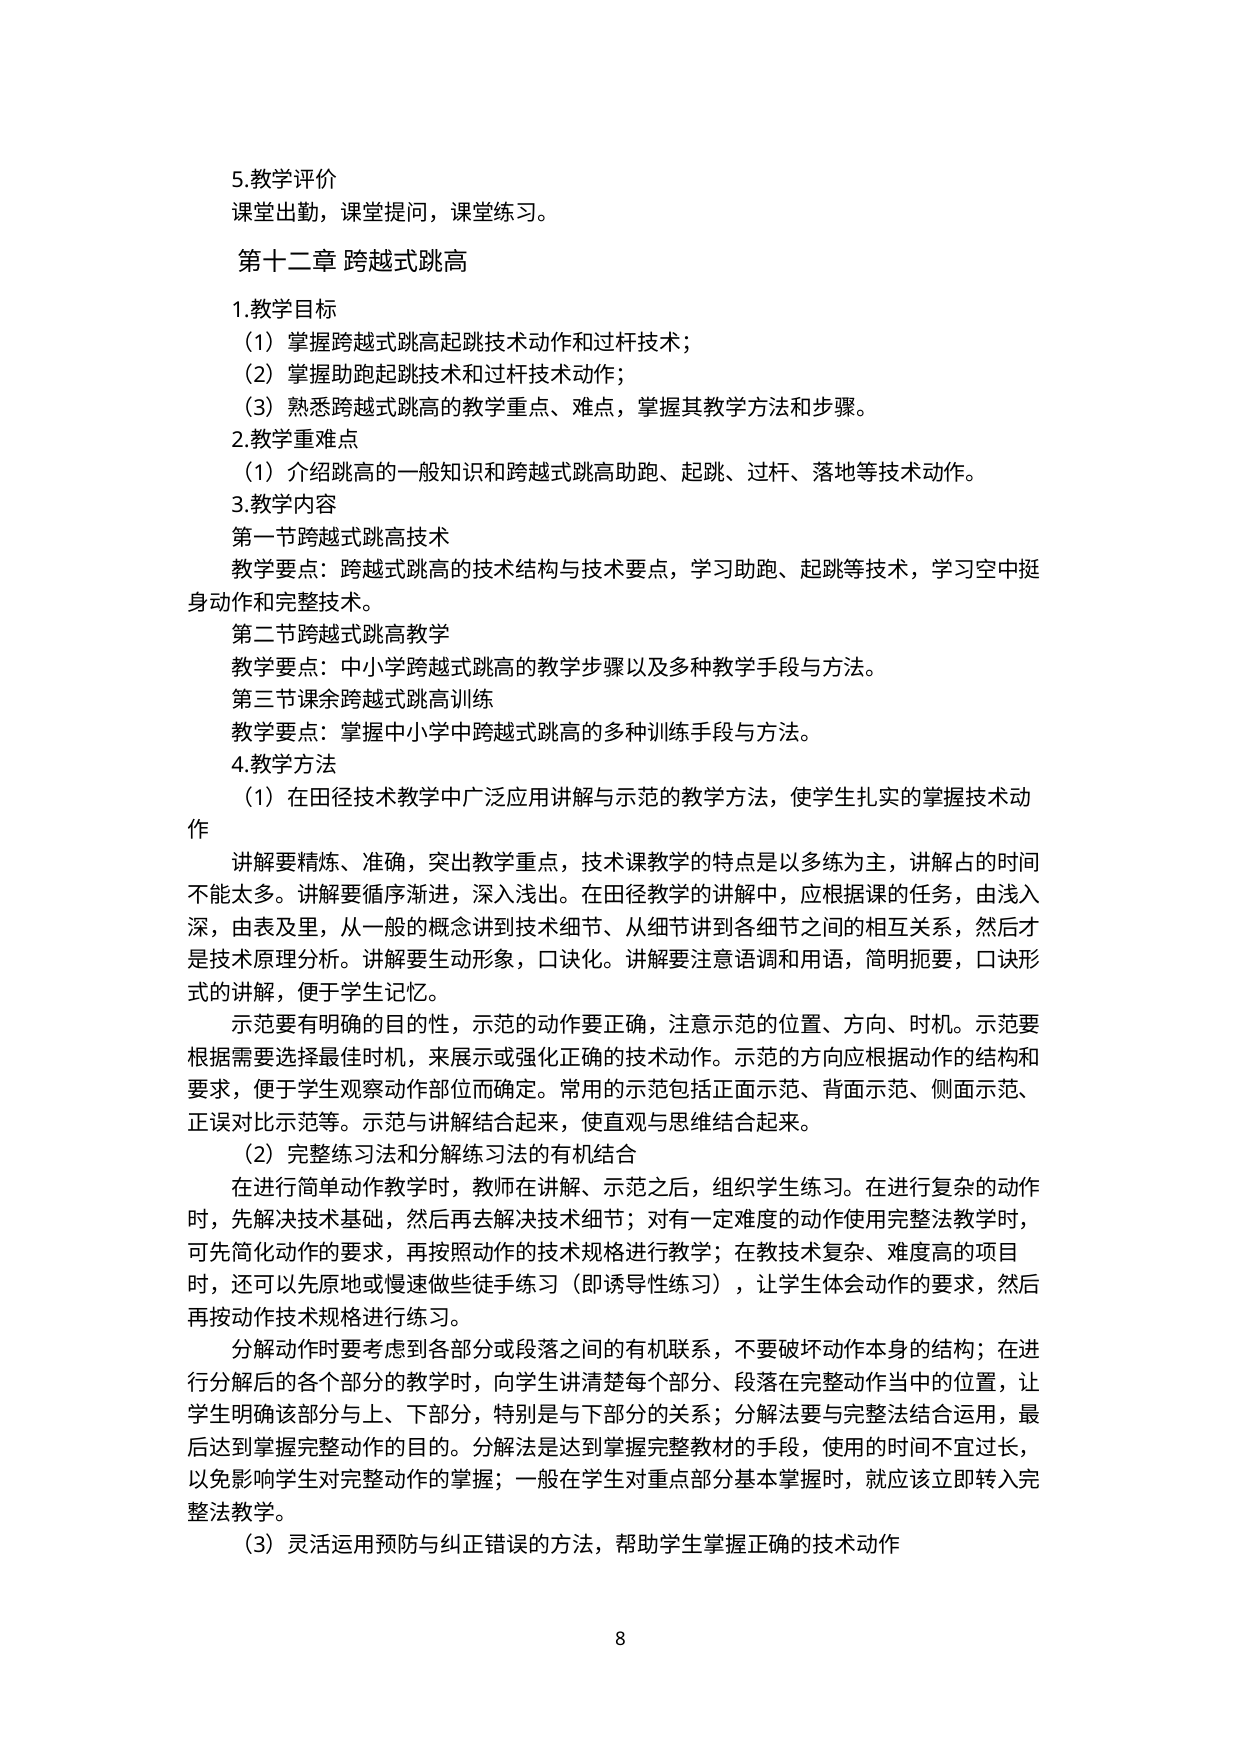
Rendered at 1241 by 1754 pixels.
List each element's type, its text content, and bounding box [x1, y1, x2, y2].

text （3）灵活运用预防与纠正错误的方法，帮助学生掌握正确的技术动作 [187, 1527, 1053, 1559]
text 3.教学内容 [187, 487, 1053, 519]
text 课堂出勤，课堂提问，课堂练习。 [187, 194, 1053, 227]
text 分解动作时要考虑到各部分或段落之间的有机联系，不要破坏动作本身的结构；在进行分解后的各个部分的教学时，向学生讲清楚每个部分、段落在完整动作当中的位置，让学生明确该部分与上、下部分，特别是与下部分的关系；分解法要与完整法结合运用，最后达到掌握完整动作的目的。分解法是达到掌握完整教材的手段，使用的时间不宜过长，以免影响学生对完整动作的掌握；一般在学生对重点部分基本掌握时，就应该立即转入完整法教学。 [187, 1332, 1053, 1527]
text 第三节课余跨越式跳高训练 [187, 682, 1053, 714]
text 教学要点：掌握中小学中跨越式跳高的多种训练手段与方法。 [187, 714, 1053, 747]
text 5.教学评价 [187, 162, 1053, 194]
text 在进行简单动作教学时，教师在讲解、示范之后，组织学生练习。在进行复杂的动作时，先解决技术基础，然后再去解决技术细节；对有一定难度的动作使用完整法教学时，可先简化动作的要求，再按照动作的技术规格进行教学；在教技术复杂、难度高的项目时，还可以先原地或慢速做些徒手练习（即诱导性练习），让学生体会动作的要求，然后再按动作技术规格进行练习。 [187, 1169, 1053, 1332]
text （1）介绍跳高的一般知识和跨越式跳高助跑、起跳、过杆、落地等技术动作。 [187, 454, 1053, 487]
text （2）完整练习法和分解练习法的有机结合 [187, 1137, 1053, 1169]
text 教学要点：中小学跨越式跳高的教学步骤以及多种教学手段与方法。 [187, 649, 1053, 682]
text 第二节跨越式跳高教学 [187, 617, 1053, 649]
text 教学要点：跨越式跳高的技术结构与技术要点，学习助跑、起跳等技术，学习空中挺身动作和完整技术。 [187, 552, 1053, 617]
text 4.教学方法 [187, 747, 1053, 779]
text 第十二章 跨越式跳高 [187, 227, 1053, 292]
text 1.教学目标 [187, 292, 1053, 324]
text 示范要有明确的目的性，示范的动作要正确，注意示范的位置、方向、时机。示范要根据需要选择最佳时机，来展示或强化正确的技术动作。示范的方向应根据动作的结构和要求，便于学生观察动作部位而确定。常用的示范包括正面示范、背面示范、侧面示范、正误对比示范等。示范与讲解结合起来，使直观与思维结合起来。 [187, 1007, 1053, 1137]
text 2.教学重难点 [187, 422, 1053, 454]
text （3）熟悉跨越式跳高的教学重点、难点，掌握其教学方法和步骤。 [187, 389, 1053, 422]
text （1）掌握跨越式跳高起跳技术动作和过杆技术； [187, 324, 1053, 357]
text 第一节跨越式跳高技术 [187, 519, 1053, 552]
text 讲解要精炼、准确，突出教学重点，技术课教学的特点是以多练为主，讲解占的时间不能太多。讲解要循序渐进，深入浅出。在田径教学的讲解中，应根据课的任务，由浅入深，由表及里，从一般的概念讲到技术细节、从细节讲到各细节之间的相互关系，然后才是技术原理分析。讲解要生动形象，口诀化。讲解要注意语调和用语，简明扼要，口诀形式的讲解，便于学生记忆。 [187, 844, 1053, 1007]
text （2）掌握助跑起跳技术和过杆技术动作； [187, 357, 1053, 389]
text （1）在田径技术教学中广泛应用讲解与示范的教学方法，使学生扎实的掌握技术动作 [187, 779, 1053, 844]
